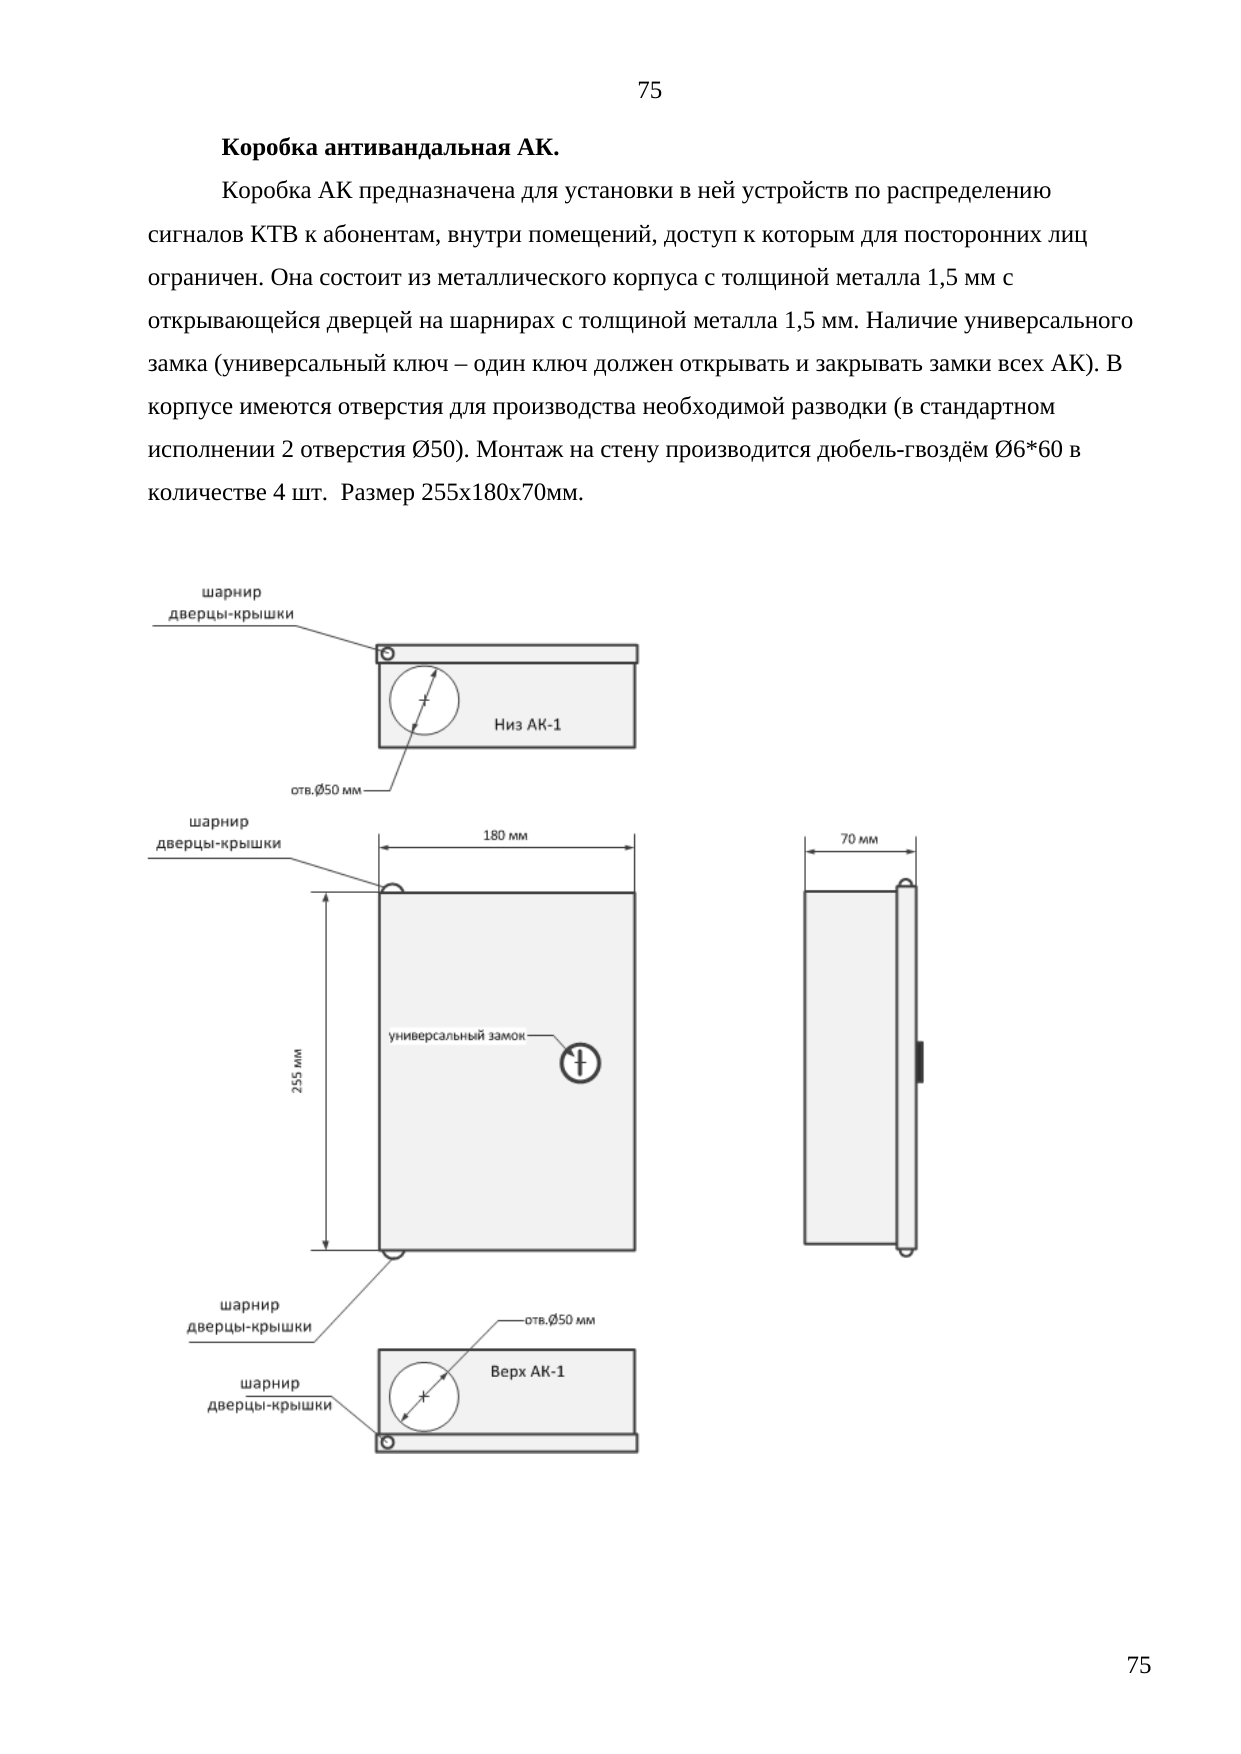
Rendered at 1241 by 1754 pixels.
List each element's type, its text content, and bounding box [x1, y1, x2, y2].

picture [147, 578, 925, 1454]
text Коробка антивандальная АК. [148, 132, 1152, 161]
text Коробка АК предназначена для установки в ней устройств по распределению сигналов КТВ к абонентам, внутри помещений, доступ к которым для посторонних лиц ограничен. Она состоит из металлического корпуса с толщиной металла 1,5 мм с открывающейся дверцей на шарнирах с толщиной металла 1,5 мм. Наличие универсального замка (универсальный ключ – один ключ должен открывать и закрывать замки всех АК). В корпусе имеются отверстия для производства необходимой разводки (в стандартном исполнении 2 отверстия Ø50). Монтаж на стену производится дюбель-гвоздём Ø6*60 в количестве 4 шт. Размер 255х180х70мм. [148, 176, 1152, 506]
